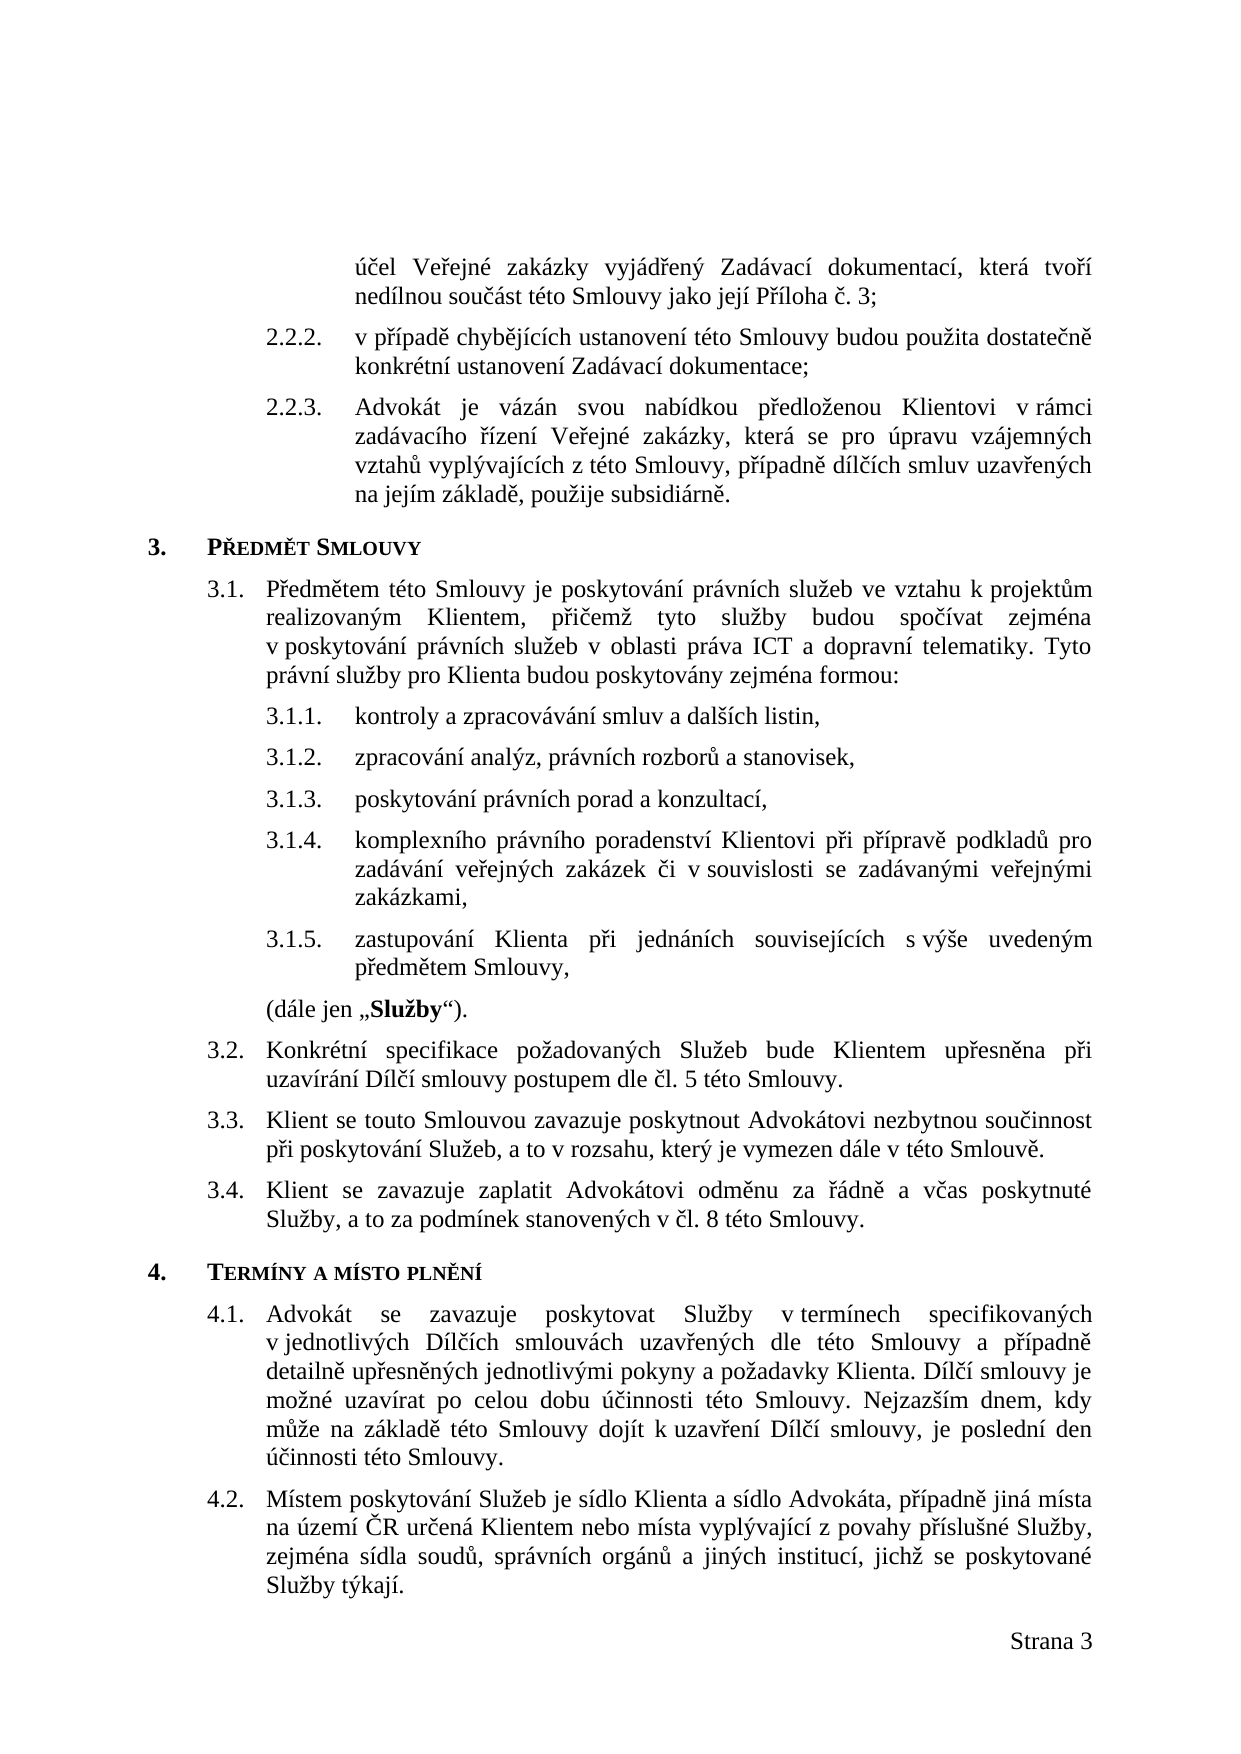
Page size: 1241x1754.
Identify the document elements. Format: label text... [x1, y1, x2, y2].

list Předmět Smlouvy [148, 532, 1092, 561]
list zastupování Klienta při jednáních souvisejících s výše uvedeným předmětem Smlouvy, [266, 924, 1092, 981]
list (dále jen „Služby“). [266, 994, 1092, 1022]
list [266, 252, 1092, 310]
list Advokát je vázán svou nabídkou předloženou Klientovi v rámci zadávacího řízení Veřejné zakázky, která se pro úpravu vzájemných vztahů vyplývajících z této Smlouvy, případně dílčích smluv uzavřených na jejím základě, použije subsidiárně. [266, 392, 1092, 507]
list Konkrétní specifikace požadovaných Služeb bude Klientem upřesněna při uzavírání Dílčí smlouvy postupem dle čl. 5 této Smlouvy. [207, 1035, 1092, 1092]
list v případě chybějících ustanovení této Smlouvy budou použita dostatečně konkrétní ustanovení Zadávací dokumentace; [266, 322, 1092, 380]
list Advokát se zavazuje poskytovat Služby v termínech specifikovaných v jednotlivých Dílčích smlouvách uzavřených dle této Smlouvy a případně detailně upřesněných jednotlivými pokyny a požadavky Klienta. Dílčí smlouvy je možné uzavírat po celou dobu účinnosti této Smlouvy. Nejzazším dnem, kdy může na základě této Smlouvy dojít k uzavření Dílčí smlouvy, je poslední den účinnosti této Smlouvy. [207, 1299, 1092, 1471]
list zpracování analýz, právních rozborů a stanovisek, [266, 742, 1092, 771]
list Klient se zavazuje zaplatit Advokátovi odměnu za řádně a včas poskytnuté Služby, a to za podmínek stanovených v čl. 8 této Smlouvy. [207, 1175, 1092, 1232]
list Klient se touto Smlouvou zavazuje poskytnout Advokátovi nezbytnou součinnost při poskytování Služeb, a to v rozsahu, který je vymezen dále v této Smlouvě. [207, 1105, 1092, 1162]
list Předmětem této Smlouvy je poskytování právních služeb ve vztahu k projektům realizovaným Klientem, přičemž tyto služby budou spočívat zejména v poskytování právních služeb v oblasti práva ICT a dopravní telematiky. Tyto právní služby pro Klienta budou poskytovány zejména formou: [207, 574, 1092, 689]
list Místem poskytování Služeb je sídlo Klienta a sídlo Advokáta, případně jiná místa na území ČR určená Klientem nebo místa vyplývající z povahy příslušné Služby, zejména sídla soudů, správních orgánů a jiných institucí, jichž se poskytované Služby týkají. [207, 1484, 1092, 1599]
list komplexního právního poradenství Klientovi při přípravě podkladů pro zadávání veřejných zakázek či v souvislosti se zadávanými veřejnými zakázkami, [266, 825, 1092, 911]
list Termíny a místo plnění [148, 1257, 1092, 1286]
list kontroly a zpracovávání smluv a dalších listin, [266, 701, 1092, 730]
list poskytování právních porad a konzultací, [266, 784, 1092, 812]
